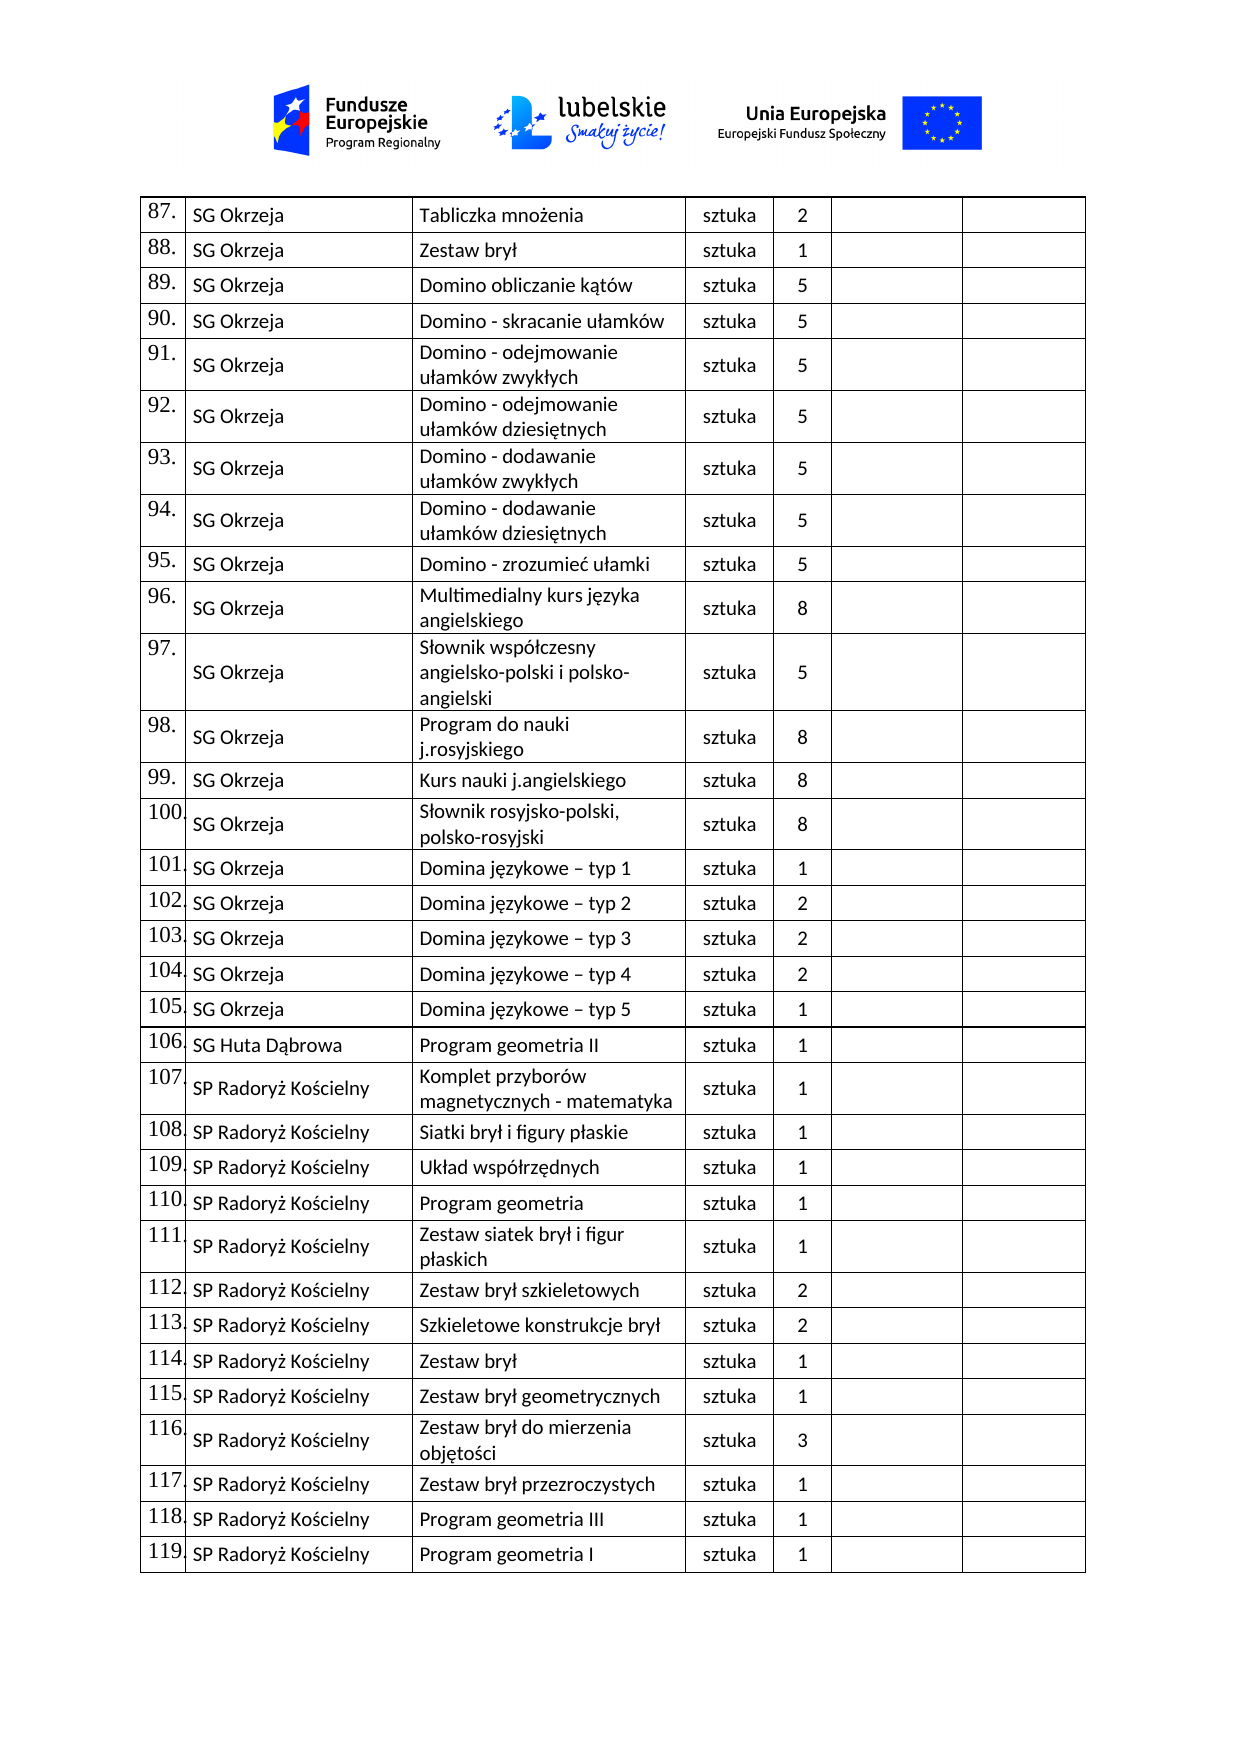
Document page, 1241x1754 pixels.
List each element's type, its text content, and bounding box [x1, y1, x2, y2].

table_cell 1 [774, 1537, 831, 1572]
table_cell Domino - odejmowanie ułamków dziesiętnych [413, 391, 685, 442]
table_cell sztuka [686, 886, 773, 920]
table_cell 3 [774, 1415, 831, 1465]
table_cell [141, 1150, 185, 1184]
table_cell 5 [774, 443, 831, 494]
table_cell [963, 1063, 1085, 1114]
table_cell [963, 198, 1085, 232]
table_cell [963, 1466, 1085, 1501]
table_cell [141, 850, 185, 885]
table_cell [141, 1379, 185, 1413]
table_cell [832, 304, 962, 338]
table_cell sztuka [686, 1415, 773, 1465]
table_cell SP Radoryż Kościelny [186, 1273, 412, 1307]
table_cell sztuka [686, 1186, 773, 1220]
table_cell [832, 443, 962, 494]
table_cell [963, 1221, 1085, 1272]
table_cell sztuka [686, 1308, 773, 1343]
table_cell [832, 992, 962, 1026]
table_cell Domino - dodawanie ułamków dziesiętnych [413, 495, 685, 546]
table_cell [963, 799, 1085, 849]
table_cell [963, 1308, 1085, 1343]
table_cell [963, 1186, 1085, 1220]
table_cell Program geometria I [413, 1537, 685, 1572]
table_cell Zestaw brył szkieletowych [413, 1273, 685, 1307]
table_cell [832, 233, 962, 267]
table_cell [963, 634, 1085, 710]
table_cell SG Okrzeja [186, 634, 412, 710]
table_cell Multimedialny kurs języka angielskiego [413, 582, 685, 633]
table_cell [141, 582, 185, 633]
table_cell [963, 763, 1085, 797]
table_cell [141, 339, 185, 390]
table_cell [963, 992, 1085, 1026]
table_cell [832, 1273, 962, 1307]
table_cell Kurs nauki j.angielskiego [413, 763, 685, 797]
table_cell [963, 1415, 1085, 1465]
table_cell [963, 1502, 1085, 1536]
table_cell sztuka [686, 198, 773, 232]
table_cell [141, 1221, 185, 1272]
table_cell [141, 1115, 185, 1149]
table_cell sztuka [686, 850, 773, 885]
table_cell SG Okrzeja [186, 443, 412, 494]
table_cell [141, 1344, 185, 1378]
table_cell Zestaw brył [413, 233, 685, 267]
table_cell [963, 304, 1085, 338]
table_cell [963, 921, 1085, 956]
table_cell sztuka [686, 1028, 773, 1062]
table_cell [963, 886, 1085, 920]
table_cell [141, 634, 185, 710]
table_cell Domina językowe – typ 3 [413, 921, 685, 956]
table_cell Domino - skracanie ułamków [413, 304, 685, 338]
table_cell [963, 495, 1085, 546]
table_cell [141, 1063, 185, 1114]
table_cell sztuka [686, 1379, 773, 1413]
table_cell SP Radoryż Kościelny [186, 1063, 412, 1114]
table_cell [832, 1115, 962, 1149]
table_cell [141, 799, 185, 849]
table_cell SG Okrzeja [186, 198, 412, 232]
table_cell Domino - zrozumieć ułamki [413, 547, 685, 581]
table_cell [832, 957, 962, 991]
table_cell [832, 1502, 962, 1536]
table_cell SG Okrzeja [186, 886, 412, 920]
table_cell 8 [774, 582, 831, 633]
table_cell sztuka [686, 1502, 773, 1536]
table_cell 8 [774, 763, 831, 797]
table_cell sztuka [686, 992, 773, 1026]
table_cell [832, 1344, 962, 1378]
table_cell sztuka [686, 1115, 773, 1149]
table_cell Domino - odejmowanie ułamków zwykłych [413, 339, 685, 390]
table_cell [832, 1415, 962, 1465]
table_cell SG Okrzeja [186, 992, 412, 1026]
table_cell 2 [774, 198, 831, 232]
table_cell 1 [774, 1186, 831, 1220]
table_cell 5 [774, 634, 831, 710]
table_cell [832, 1379, 962, 1413]
table_cell sztuka [686, 799, 773, 849]
table_cell [141, 1502, 185, 1536]
table_cell sztuka [686, 763, 773, 797]
table_cell [141, 443, 185, 494]
table_cell Program geometria III [413, 1502, 685, 1536]
table_cell [963, 850, 1085, 885]
table_cell [141, 547, 185, 581]
table_cell SG Okrzeja [186, 850, 412, 885]
table_cell 1 [774, 1379, 831, 1413]
table_cell SG Okrzeja [186, 268, 412, 303]
table_cell SP Radoryż Kościelny [186, 1150, 412, 1184]
table_cell Tabliczka mnożenia [413, 198, 685, 232]
table_cell Domino obliczanie kątów [413, 268, 685, 303]
table_cell [832, 921, 962, 956]
table_cell Zestaw brył do mierzenia objętości [413, 1415, 685, 1465]
table_cell Siatki brył i figury płaskie [413, 1115, 685, 1149]
table_cell [963, 1150, 1085, 1184]
table_cell 1 [774, 1063, 831, 1114]
table_cell [963, 1273, 1085, 1307]
table_cell [832, 1537, 962, 1572]
table_cell [963, 391, 1085, 442]
table_cell 1 [774, 1344, 831, 1378]
table_cell [141, 304, 185, 338]
table_cell [832, 198, 962, 232]
table_cell [141, 268, 185, 303]
table_cell [832, 634, 962, 710]
table_cell [141, 921, 185, 956]
table_cell Domina językowe – typ 2 [413, 886, 685, 920]
table_cell [963, 233, 1085, 267]
table_cell [141, 233, 185, 267]
table_cell [963, 268, 1085, 303]
table_cell 1 [774, 1466, 831, 1501]
table_cell 1 [774, 992, 831, 1026]
table_cell Szkieletowe konstrukcje brył [413, 1308, 685, 1343]
table_cell [141, 1537, 185, 1572]
table_cell [832, 1221, 962, 1272]
table_cell [832, 799, 962, 849]
table_cell SG Okrzeja [186, 957, 412, 991]
table_cell [141, 992, 185, 1026]
table_cell [963, 443, 1085, 494]
table_cell sztuka [686, 582, 773, 633]
table_cell [963, 547, 1085, 581]
table_cell SG Okrzeja [186, 582, 412, 633]
table_cell sztuka [686, 495, 773, 546]
table_cell 1 [774, 1028, 831, 1062]
table_cell sztuka [686, 1537, 773, 1572]
table_cell sztuka [686, 443, 773, 494]
table_cell [832, 1028, 962, 1062]
table_cell Domina językowe – typ 5 [413, 992, 685, 1026]
table_cell Słownik rosyjsko-polski, polsko-rosyjski [413, 799, 685, 849]
table_cell [141, 391, 185, 442]
table_cell [963, 1379, 1085, 1413]
table_cell [832, 886, 962, 920]
table_cell 2 [774, 921, 831, 956]
table_cell SG Okrzeja [186, 391, 412, 442]
table_cell sztuka [686, 547, 773, 581]
table_cell Zestaw siatek brył i figur płaskich [413, 1221, 685, 1272]
table_cell 1 [774, 1221, 831, 1272]
table_cell [832, 391, 962, 442]
table_cell SP Radoryż Kościelny [186, 1344, 412, 1378]
table_cell [832, 763, 962, 797]
table_cell SP Radoryż Kościelny [186, 1537, 412, 1572]
table_cell [832, 268, 962, 303]
table_cell SG Okrzeja [186, 547, 412, 581]
table_cell sztuka [686, 1344, 773, 1378]
table_cell 8 [774, 711, 831, 762]
table_cell Program do nauki j.rosyjskiego [413, 711, 685, 762]
table_cell [832, 1150, 962, 1184]
table_cell sztuka [686, 1150, 773, 1184]
table_cell sztuka [686, 304, 773, 338]
table_cell SP Radoryż Kościelny [186, 1186, 412, 1220]
table_cell sztuka [686, 711, 773, 762]
table_cell [832, 1308, 962, 1343]
table_cell sztuka [686, 1273, 773, 1307]
table_cell sztuka [686, 233, 773, 267]
table_cell [141, 198, 185, 232]
table_cell [832, 711, 962, 762]
table_cell SG Okrzeja [186, 921, 412, 956]
table_cell [832, 547, 962, 581]
table_cell 5 [774, 268, 831, 303]
table_cell SG Okrzeja [186, 233, 412, 267]
table_cell [141, 495, 185, 546]
table_cell SP Radoryż Kościelny [186, 1115, 412, 1149]
table_cell SG Okrzeja [186, 339, 412, 390]
table_cell [141, 1466, 185, 1501]
table_cell Słownik współczesny angielsko-polski i polsko-angielski [413, 634, 685, 710]
table_cell [963, 1028, 1085, 1062]
table_cell SP Radoryż Kościelny [186, 1308, 412, 1343]
table_cell SP Radoryż Kościelny [186, 1415, 412, 1465]
table_cell 1 [774, 850, 831, 885]
table_cell SP Radoryż Kościelny [186, 1221, 412, 1272]
table_cell 2 [774, 1308, 831, 1343]
table_cell sztuka [686, 921, 773, 956]
table_cell Program geometria II [413, 1028, 685, 1062]
table_cell SG Okrzeja [186, 304, 412, 338]
table_cell SP Radoryż Kościelny [186, 1466, 412, 1501]
table_cell 8 [774, 799, 831, 849]
table_cell 5 [774, 391, 831, 442]
table_cell [141, 1415, 185, 1465]
table_cell sztuka [686, 1063, 773, 1114]
table_cell Zestaw brył przezroczystych [413, 1466, 685, 1501]
table_cell Domina językowe – typ 1 [413, 850, 685, 885]
table_cell Domina językowe – typ 4 [413, 957, 685, 991]
table_cell SG Okrzeja [186, 495, 412, 546]
table_cell [963, 582, 1085, 633]
table_cell sztuka [686, 268, 773, 303]
table_cell 1 [774, 233, 831, 267]
table_cell [832, 850, 962, 885]
table_cell 5 [774, 495, 831, 546]
table_cell SG Huta Dąbrowa [186, 1028, 412, 1062]
table_cell [832, 1466, 962, 1501]
table_cell Domino - dodawanie ułamków zwykłych [413, 443, 685, 494]
table_cell sztuka [686, 391, 773, 442]
table_cell sztuka [686, 1221, 773, 1272]
table_cell [963, 339, 1085, 390]
table_cell [141, 1186, 185, 1220]
table_cell [141, 886, 185, 920]
table_cell [963, 1115, 1085, 1149]
table_cell SG Okrzeja [186, 711, 412, 762]
table_cell [832, 495, 962, 546]
table_cell 5 [774, 547, 831, 581]
table_cell SP Radoryż Kościelny [186, 1502, 412, 1536]
table_cell [963, 711, 1085, 762]
table_cell sztuka [686, 957, 773, 991]
table_cell 2 [774, 886, 831, 920]
table_cell [832, 339, 962, 390]
table_cell Komplet przyborów magnetycznych - matematyka [413, 1063, 685, 1114]
table_cell Zestaw brył geometrycznych [413, 1379, 685, 1413]
table_cell 2 [774, 1273, 831, 1307]
table_cell [141, 957, 185, 991]
table_cell [141, 1308, 185, 1343]
table_cell sztuka [686, 634, 773, 710]
table_cell [141, 711, 185, 762]
table_cell [963, 957, 1085, 991]
table_cell 1 [774, 1150, 831, 1184]
table_cell 5 [774, 304, 831, 338]
table_cell [141, 1273, 185, 1307]
table_cell SP Radoryż Kościelny [186, 1379, 412, 1413]
table_cell [141, 763, 185, 797]
table_cell [963, 1537, 1085, 1572]
table_cell 1 [774, 1502, 831, 1536]
table_cell [832, 1186, 962, 1220]
table_cell Program geometria [413, 1186, 685, 1220]
table_cell 1 [774, 1115, 831, 1149]
table_cell 2 [774, 957, 831, 991]
table_cell [832, 1063, 962, 1114]
table_cell 5 [774, 339, 831, 390]
table_cell Zestaw brył [413, 1344, 685, 1378]
table_cell SG Okrzeja [186, 799, 412, 849]
table_cell [141, 1028, 185, 1062]
table_cell Układ współrzędnych [413, 1150, 685, 1184]
table_cell SG Okrzeja [186, 763, 412, 797]
table_cell sztuka [686, 1466, 773, 1501]
picture [149, 73, 1091, 168]
table_cell sztuka [686, 339, 773, 390]
table_cell [832, 582, 962, 633]
table_cell [963, 1344, 1085, 1378]
